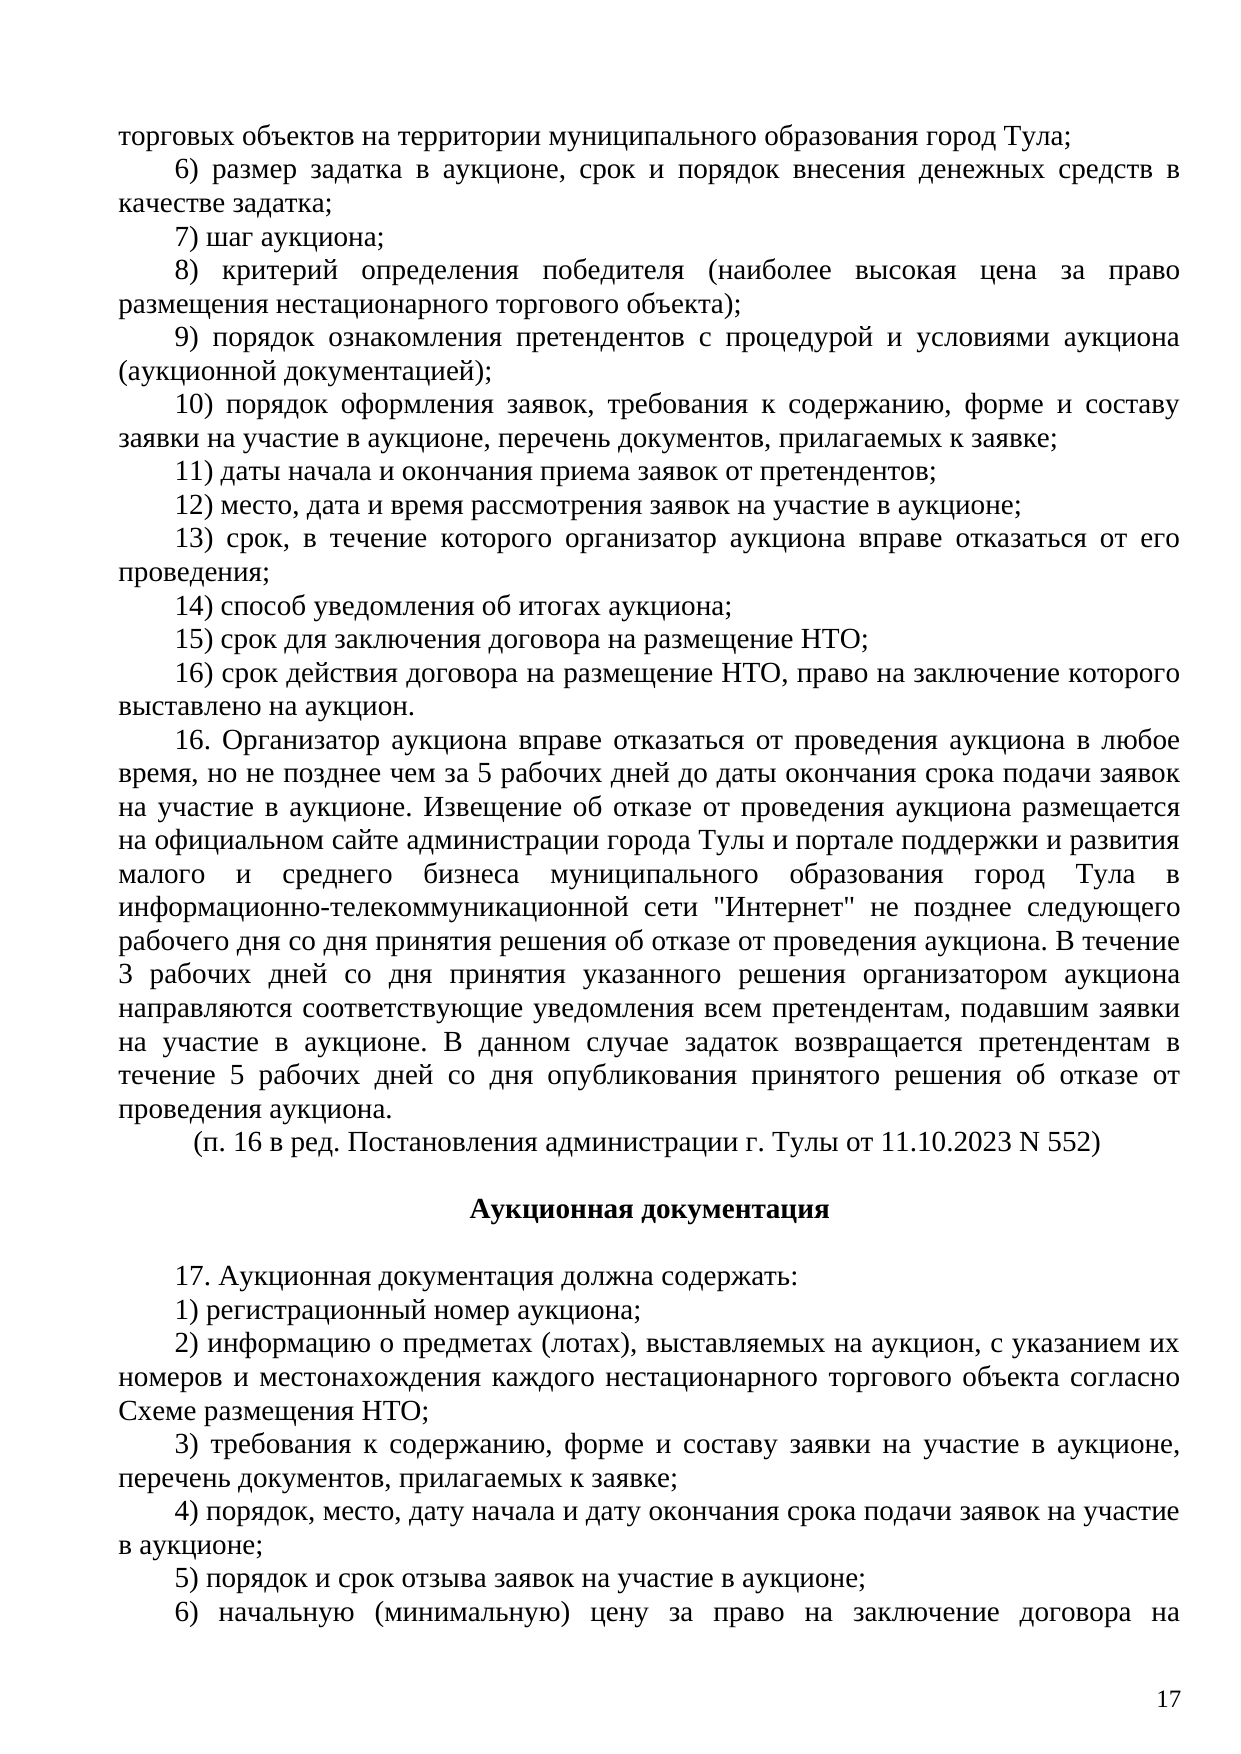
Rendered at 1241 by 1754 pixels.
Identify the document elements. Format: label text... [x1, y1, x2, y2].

text 17. Аукционная документация должна содержать: [118, 1258, 1181, 1292]
text 2) информацию о предметах (лотах), выставляемых на аукцион, с указанием их номеров и местонахождения каждого нестационарного торгового объекта согласно Схеме размещения НТО; [118, 1326, 1181, 1426]
text 15) срок для заключения договора на размещение НТО; [118, 621, 1181, 655]
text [118, 118, 1181, 152]
text 8) критерий определения победителя (наиболее высокая цена за право размещения нестационарного торгового объекта); [118, 252, 1181, 319]
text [118, 1594, 1181, 1627]
text 16) срок действия договора на размещение НТО, право на заключение которого выставлено на аукцион. [118, 655, 1181, 722]
text 6) размер задатка в аукционе, срок и порядок внесения денежных средств в качестве задатка; [118, 152, 1181, 219]
text 11) даты начала и окончания приема заявок от претендентов; [118, 453, 1181, 487]
text 3) требования к содержанию, форме и составу заявки на участие в аукционе, перечень документов, прилагаемых к заявке; [118, 1426, 1181, 1493]
text 9) порядок ознакомления претендентов с процедурой и условиями аукциона (аукционной документацией); [118, 319, 1181, 386]
text 5) порядок и срок отзыва заявок на участие в аукционе; [118, 1560, 1181, 1594]
title Аукционная документация [118, 1191, 1181, 1225]
text 4) порядок, место, дату начала и дату окончания срока подачи заявок на участие в аукционе; [118, 1493, 1181, 1560]
text 1) регистрационный номер аукциона; [118, 1292, 1181, 1326]
text 10) порядок оформления заявок, требования к содержанию, форме и составу заявки на участие в аукционе, перечень документов, прилагаемых к заявке; [118, 386, 1181, 453]
text 7) шаг аукциона; [118, 219, 1181, 252]
text 14) способ уведомления об итогах аукциона; [118, 588, 1181, 621]
text 12) место, дата и время рассмотрения заявок на участие в аукционе; [118, 487, 1181, 521]
text 16. Организатор аукциона вправе отказаться от проведения аукциона в любое время, но не позднее чем за 5 рабочих дней до даты окончания срока подачи заявок на участие в аукционе. Извещение об отказе от проведения аукциона размещается на официальном сайте администрации города Тулы и портале поддержки и развития малого и среднего бизнеса муниципального образования город Тула в информационно-телекоммуникационной сети "Интернет" не позднее следующего рабочего дня со дня принятия решения об отказе от проведения аукциона. В течение 3 рабочих дней со дня принятия указанного решения организатором аукциона направляются соответствующие уведомления всем претендентам, подавшим заявки на участие в аукционе. В данном случае задаток возвращается претендентам в течение 5 рабочих дней со дня опубликования принятого решения об отказе от проведения аукциона. [118, 722, 1181, 1124]
text (п. 16 в ред. Постановления администрации г. Тулы от 11.10.2023 N 552) [118, 1124, 1181, 1158]
text 13) срок, в течение которого организатор аукциона вправе отказаться от его проведения; [118, 521, 1181, 588]
